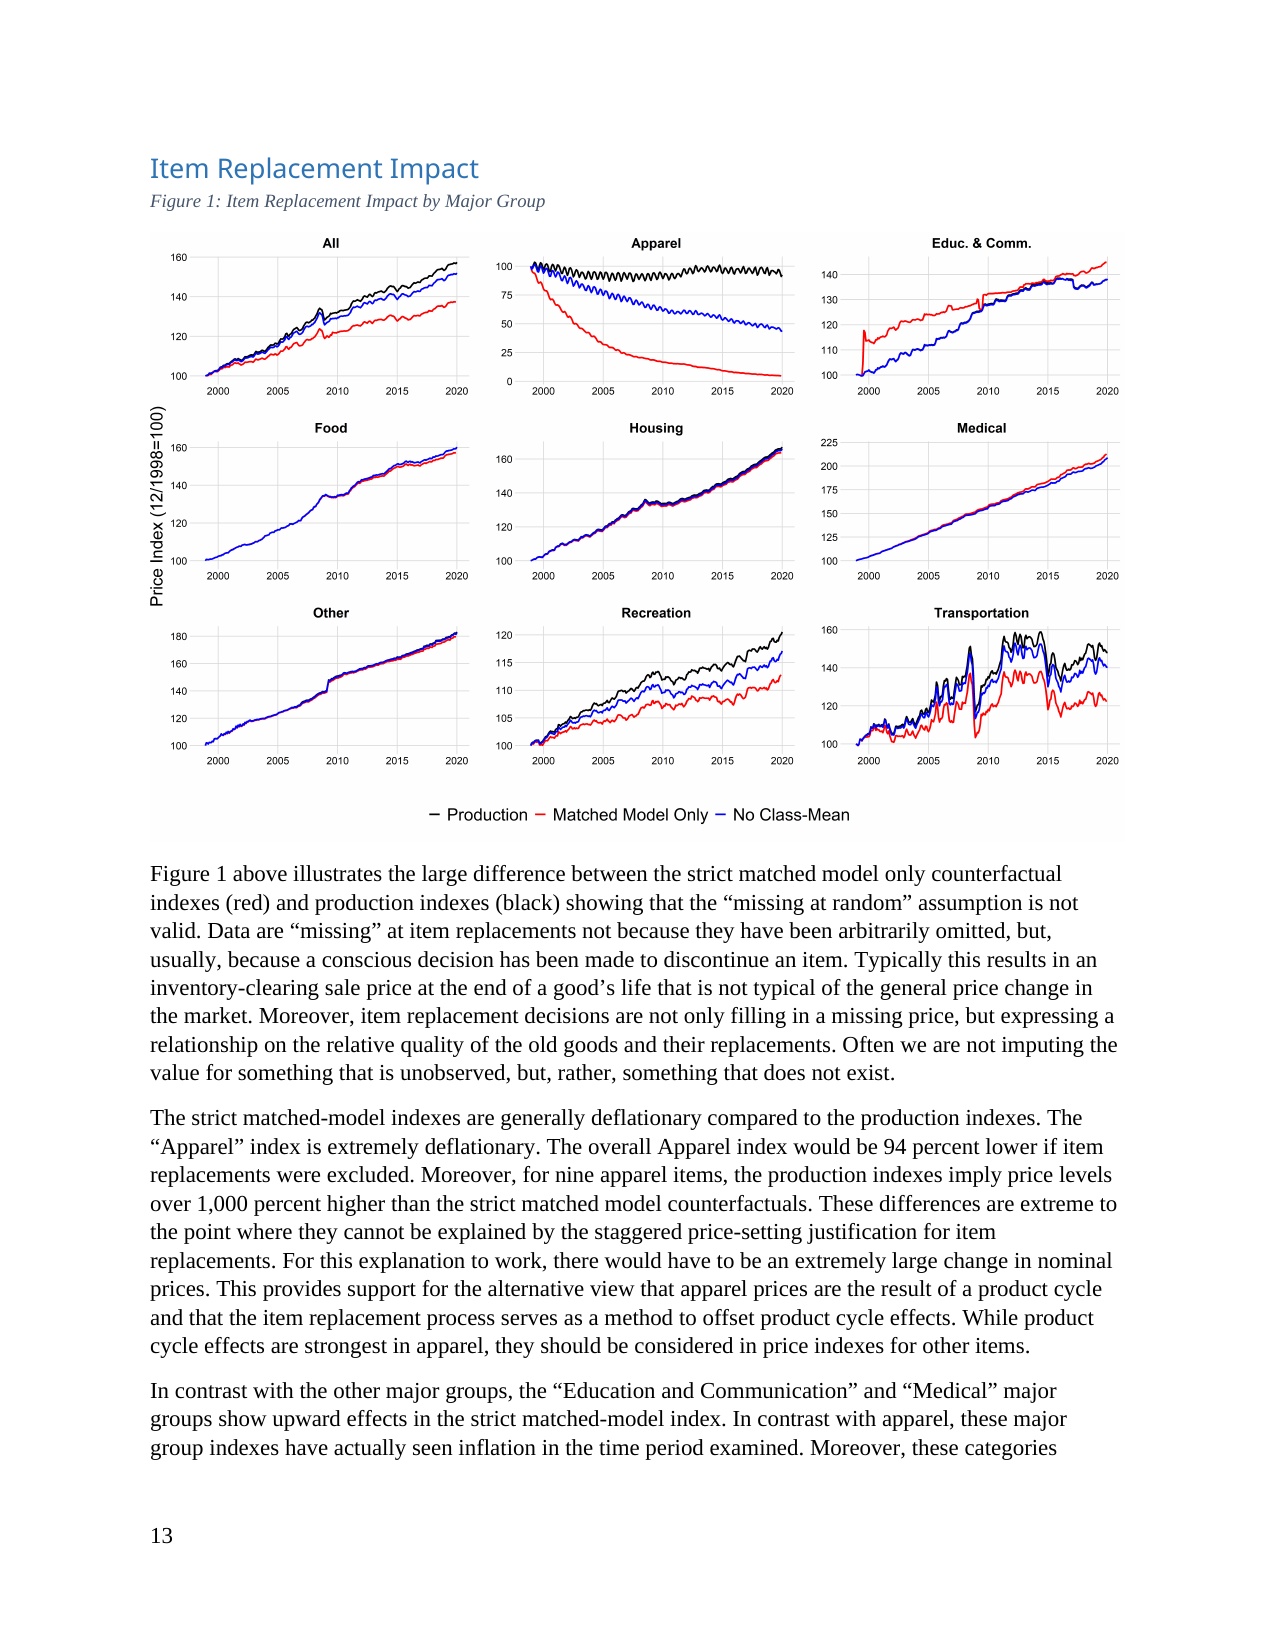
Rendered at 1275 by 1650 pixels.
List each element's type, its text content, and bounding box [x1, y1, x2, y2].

picture [150, 232, 1125, 842]
text Figure 1: Item Replacement Impact by Major Group [150, 190, 1125, 211]
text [150, 1377, 1125, 1460]
text Figure 1 above illustrates the large difference between the strict matched model only counterfactual indexes (red) and production indexes (black) showing that the “missing at random” assumption is not valid. Data are “missing” at item replacements not because they have been arbitrarily omitted, but, usually, because a conscious decision has been made to discontinue an item. Typically this results in an inventory-clearing sale price at the end of a good’s life that is not typical of the general price change in the market. Moreover, item replacement decisions are not only filling in a missing price, but expressing a relationship on the relative quality of the old goods and their replacements. Often we are not imputing the value for something that is unobserved, but, rather, something that does not exist. [150, 860, 1125, 1086]
text The strict matched-model indexes are generally deflationary compared to the production indexes. The “Apparel” index is extremely deflationary. The overall Apparel index would be 94 percent lower if item replacements were excluded. Moreover, for nine apparel items, the production indexes imply price levels over 1,000 percent higher than the strict matched model counterfactuals. These differences are extreme to the point where they cannot be explained by the staggered price-setting justification for item replacements. For this explanation to work, there would have to be an extremely large change in nominal prices. This provides support for the alternative view that apparel prices are the result of a product cycle and that the item replacement process serves as a method to offset product cycle effects. While product cycle effects are strongest in apparel, they should be considered in price indexes for other items. [150, 1104, 1125, 1358]
subtitle Item Replacement Impact [150, 150, 1125, 187]
